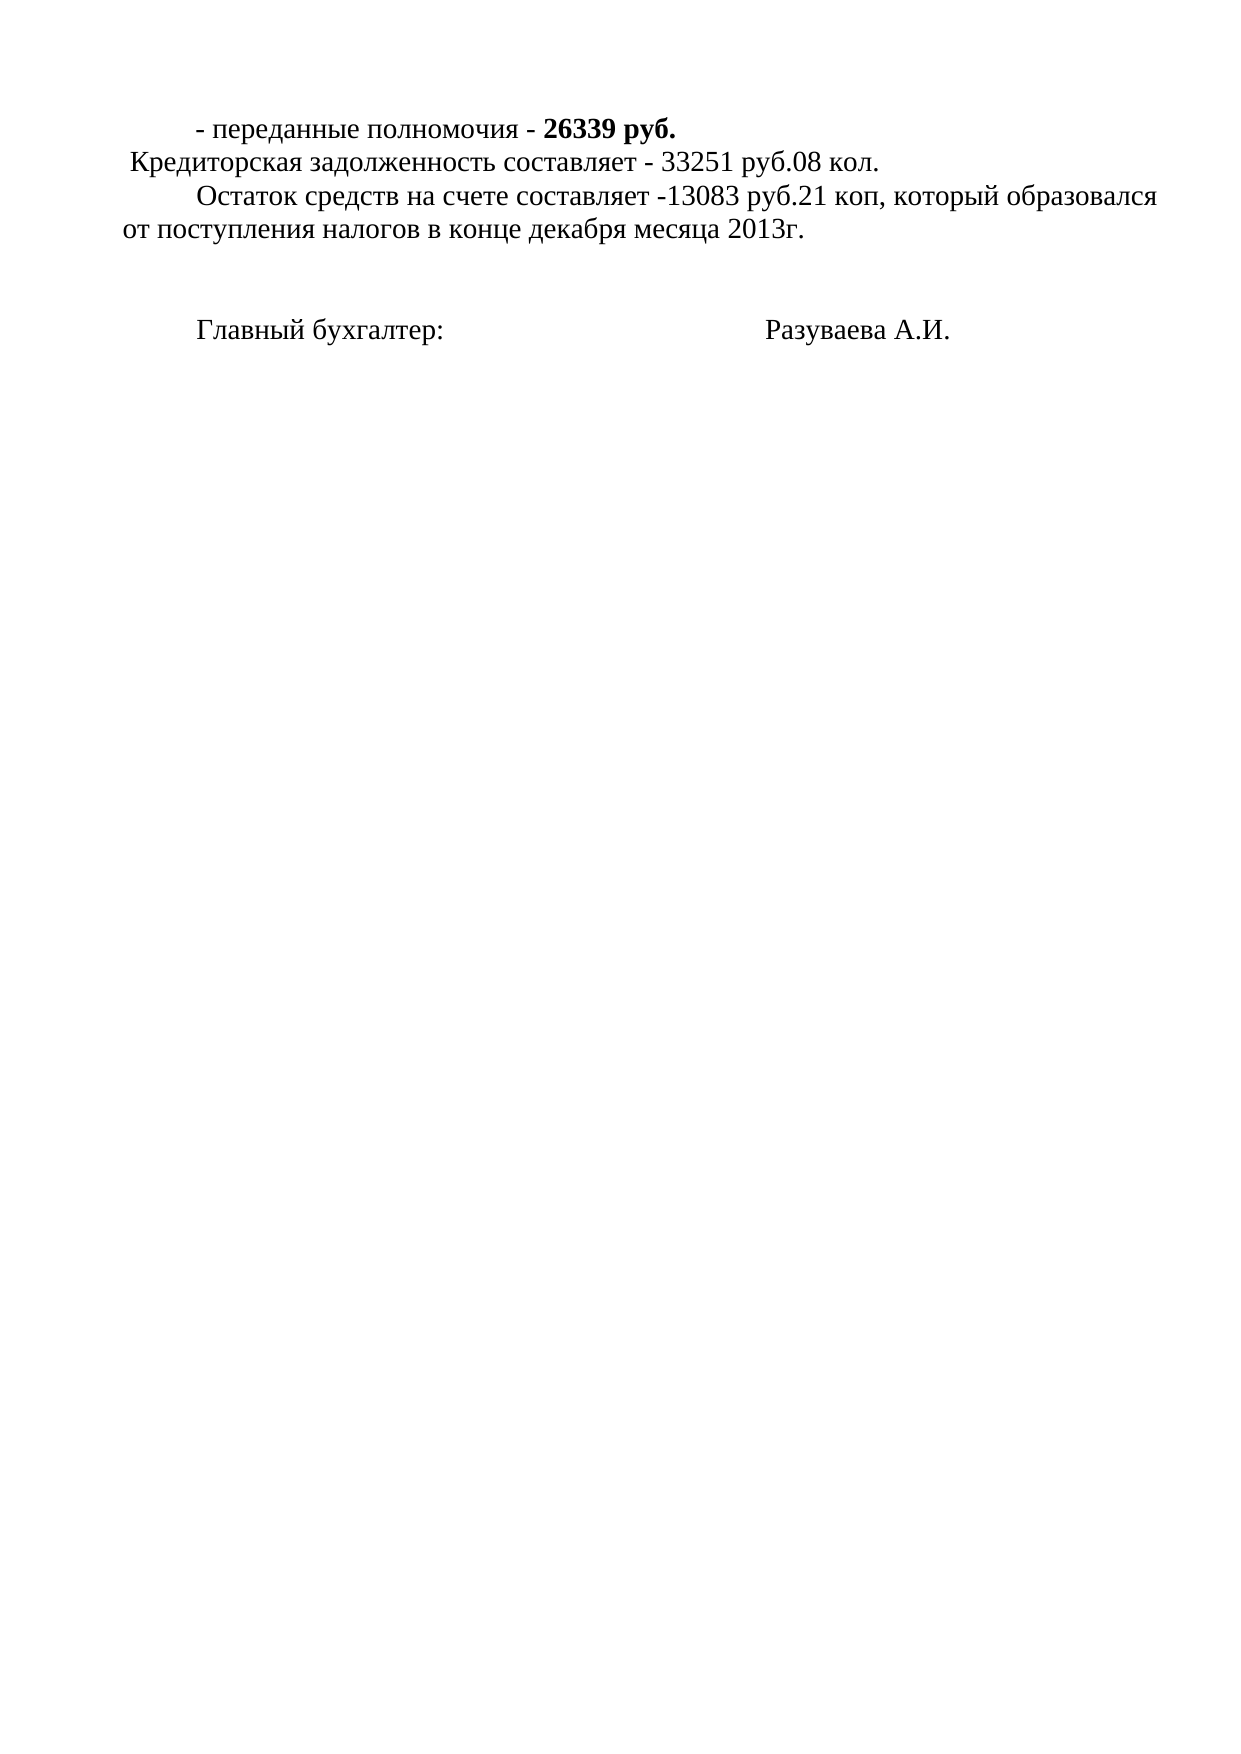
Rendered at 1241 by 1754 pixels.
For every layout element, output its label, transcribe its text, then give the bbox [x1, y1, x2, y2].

text Главный бухгалтер: Разуваева А.И. [122, 312, 1164, 346]
text Остаток средств на счете составляет -13083 руб.21 коп, который образовался от поступления налогов в конце декабря месяца 2013г. [122, 178, 1164, 245]
text - переданные полномочия - 26339 руб. [122, 111, 1164, 144]
text Кредиторская задолженность составляет - 33251 руб.08 кол. [122, 144, 1164, 178]
